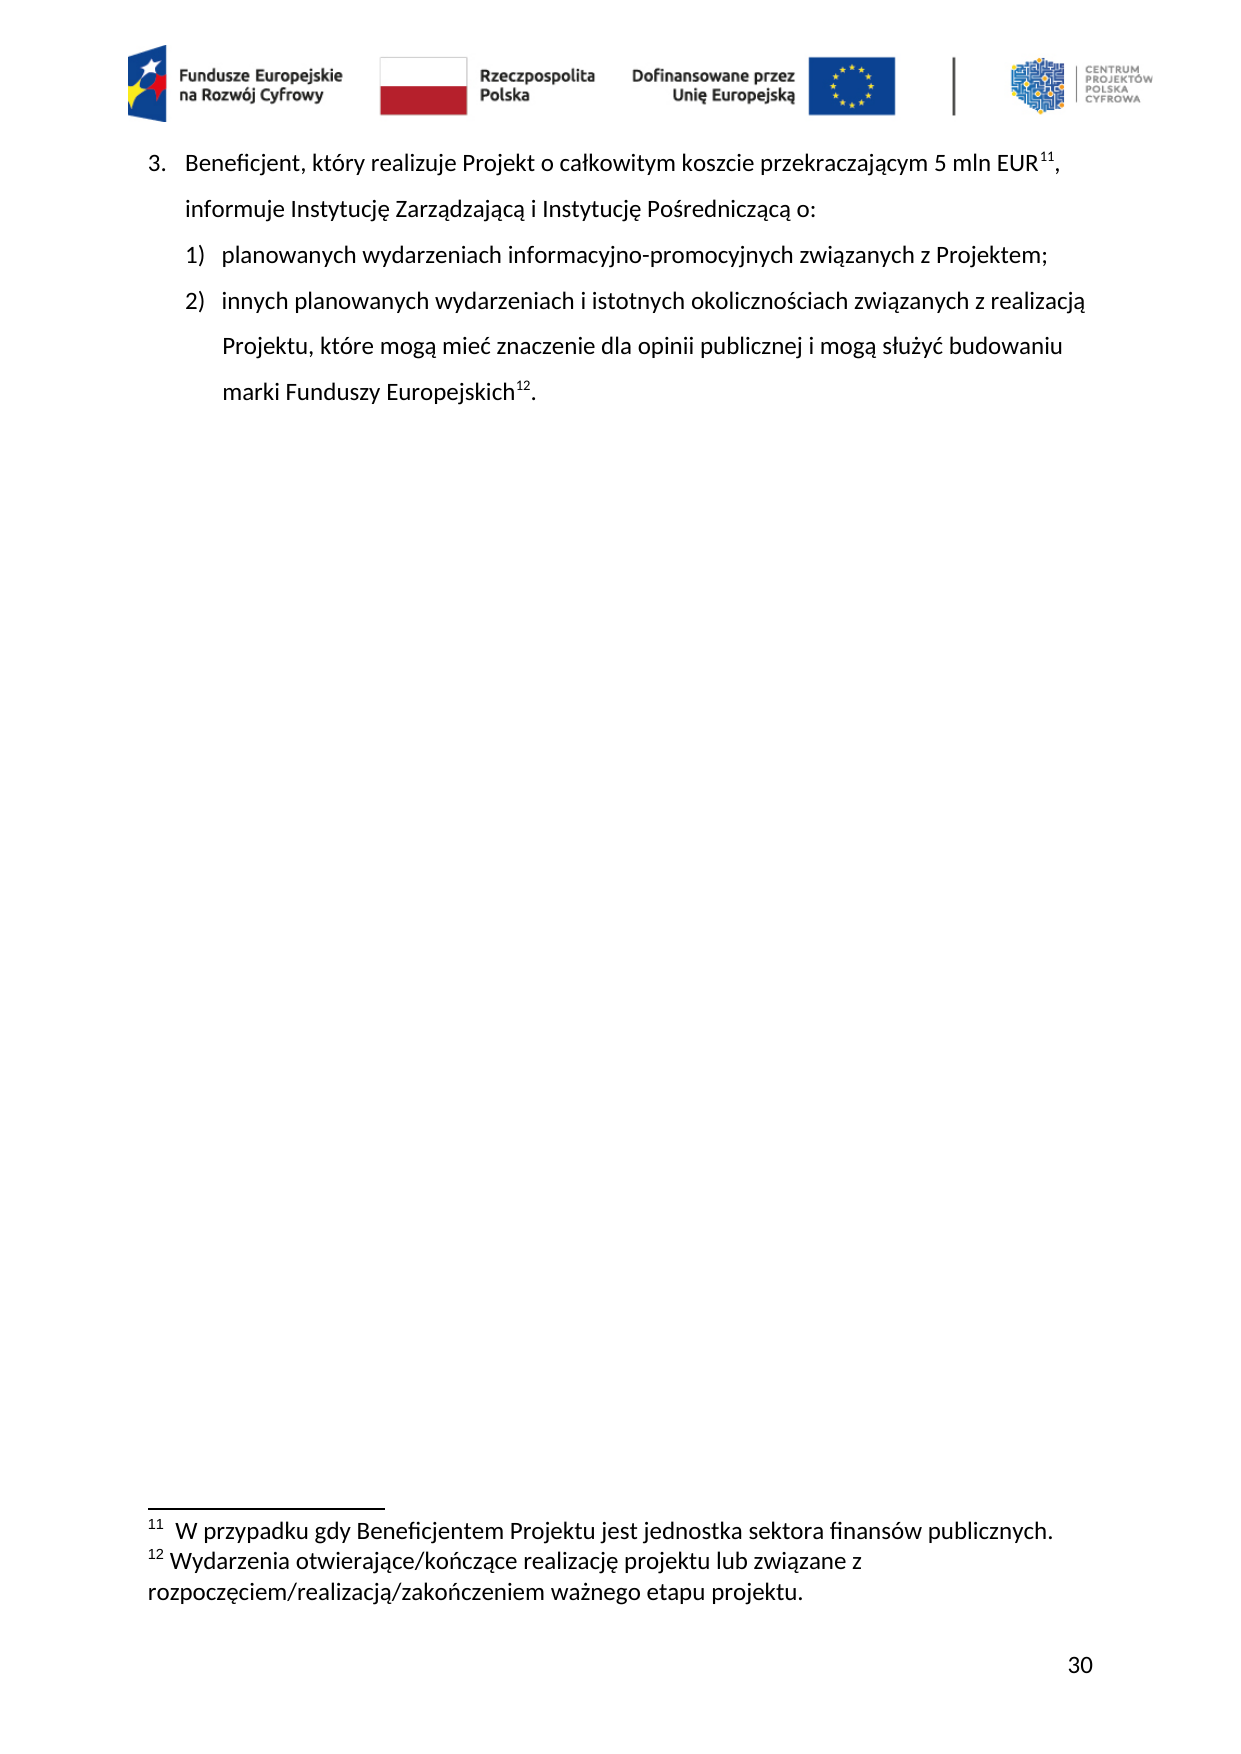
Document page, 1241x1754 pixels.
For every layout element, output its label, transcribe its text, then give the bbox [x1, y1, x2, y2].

list innych planowanych wydarzeniach i istotnych okolicznościach związanych z realizacją Projektu, które mogą mieć znaczenie dla opinii publicznej i mogą służyć budowaniu marki Funduszy Europejskich. [185, 285, 1093, 407]
list Beneficjent, który realizuje Projekt o całkowitym koszcie przekraczającym 5 mln EUR, informuje Instytucję Zarządzającą i Instytucję Pośredniczącą o: [148, 148, 1093, 224]
picture [128, 45, 1153, 122]
list planowanych wydarzeniach informacyjno-promocyjnych związanych z Projektem; [185, 239, 1093, 269]
